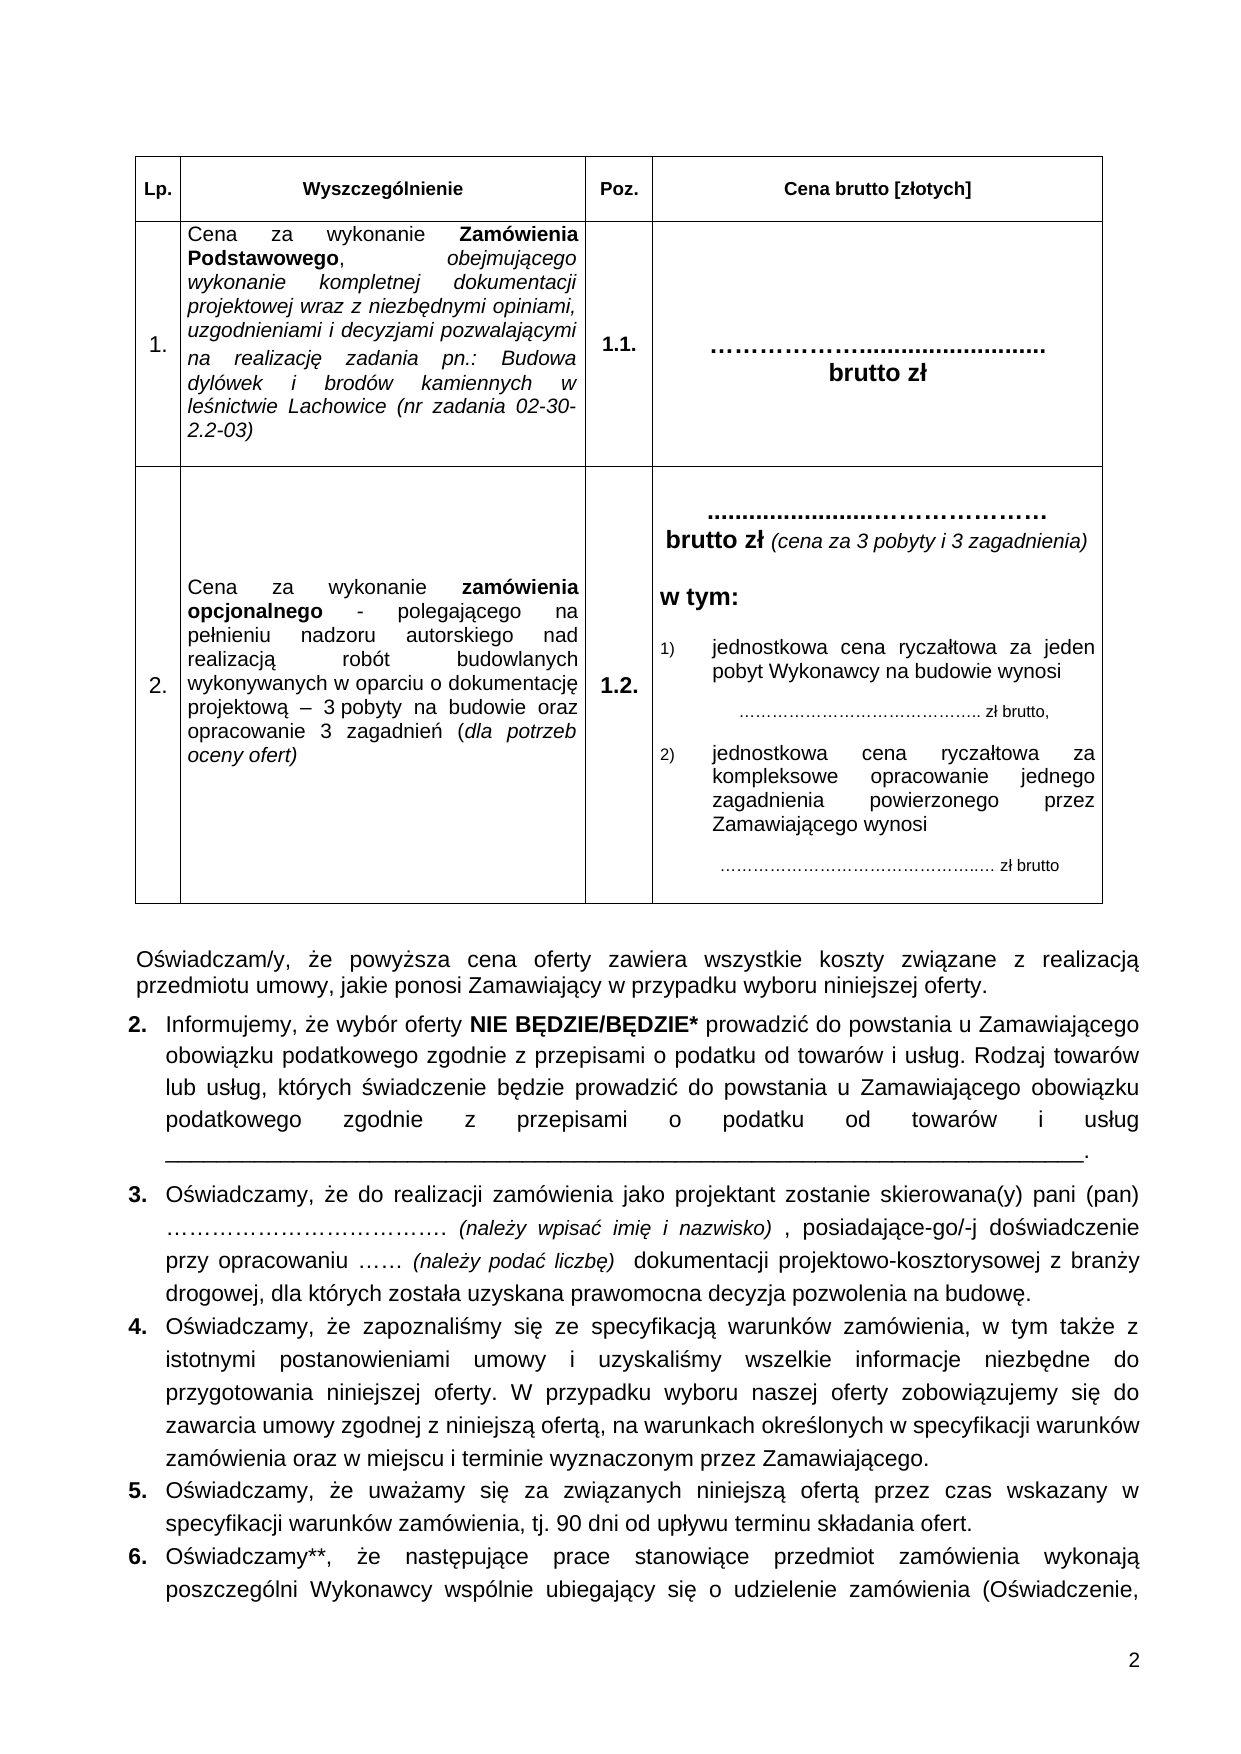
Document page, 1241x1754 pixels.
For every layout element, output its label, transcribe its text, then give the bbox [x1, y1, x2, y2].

table_cell Cena za wykonanie zamówienia opcjonalnego - polegającego na pełnieniu nadzoru autorskiego nad realizacją robót budowlanych wykonywanych w oparciu o dokumentację projektową – 3 pobyty na budowie oraz opracowanie 3 zagadnień (dla potrzeb oceny ofert) [181, 467, 585, 903]
table_cell Cena za wykonanie Zamówienia Podstawowego, obejmującego wykonanie kompletnej dokumentacji projektowej wraz z niezbędnymi opiniami, uzgodnieniami i decyzjami pozwalającymi na realizację zadania pn.: Budowa dylówek i brodów kamiennych w leśnictwie Lachowice (nr zadania 02-30-2.2-03) [181, 222, 585, 466]
list Oświadczamy, że uważamy się za związanych niniejszą ofertą przez czas wskazany w specyfikacji warunków zamówienia, tj. 90 dni od upływu terminu składania ofert. [128, 1477, 1140, 1537]
table_header Cena brutto [złotych] [653, 157, 1102, 221]
list Informujemy, że wybór oferty NIE BĘDZIE/BĘDZIE* prowadzić do powstania u Zamawiającego obowiązku podatkowego zgodnie z przepisami o podatku od towarów i usług. Rodzaj towarów lub usług, których świadczenie będzie prowadzić do powstania u Zamawiającego obowiązku podatkowego zgodnie z przepisami o podatku od towarów i usług ________________________________________________________________________. [128, 1011, 1140, 1163]
table_cell ………………........................... brutto zł [653, 222, 1102, 466]
list Oświadczamy, że zapoznaliśmy się ze specyfikacją warunków zamówienia, w tym także z istotnymi postanowieniami umowy i uzyskaliśmy wszelkie informacje niezbędne do przygotowania niniejszej oferty. W przypadku wyboru naszej oferty zobowiązujemy się do zawarcia umowy zgodnej z niniejszą ofertą, na warunkach określonych w specyfikacji warunków zamówienia oraz w miejscu i terminie wyznaczonym przez Zamawiającego. [128, 1313, 1140, 1471]
table_cell 1.1. [586, 222, 652, 466]
table_header Poz. [586, 157, 652, 221]
table_cell 2. [136, 467, 180, 903]
table_header Wyszczególnienie [181, 157, 585, 221]
table_cell ........................………………… brutto zł (cena za 3 pobyty i 3 zagadnienia) w tym: jednostkowa cena ryczałtowa za jeden pobyt Wykonawcy na budowie wynosi …………………………………….. zł brutto, jednostkowa cena ryczałtowa za kompleksowe opracowanie jednego zagadnienia powierzonego przez Zamawiającego wynosi ………………………………………..… zł brutto [653, 467, 1102, 903]
table_cell 1.2. [586, 467, 652, 903]
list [128, 1543, 1140, 1602]
text Oświadczam/y, że powyższa cena oferty zawiera wszystkie koszty związane z realizacją przedmiotu umowy, jakie ponosi Zamawiający w przypadku wyboru niniejszej oferty. [136, 946, 1140, 998]
table_header Lp. [136, 157, 180, 221]
table_cell 1. [136, 222, 180, 466]
list Oświadczamy, że do realizacji zamówienia jako projektant zostanie skierowana(y) pani (pan) ………………………………. (należy wpisać imię i nazwisko) , posiadające-go/-j doświadczenie przy opracowaniu …… (należy podać liczbę) dokumentacji projektowo-kosztorysowej z branży drogowej, dla których została uzyskana prawomocna decyzja pozwolenia na budowę. [128, 1181, 1140, 1306]
